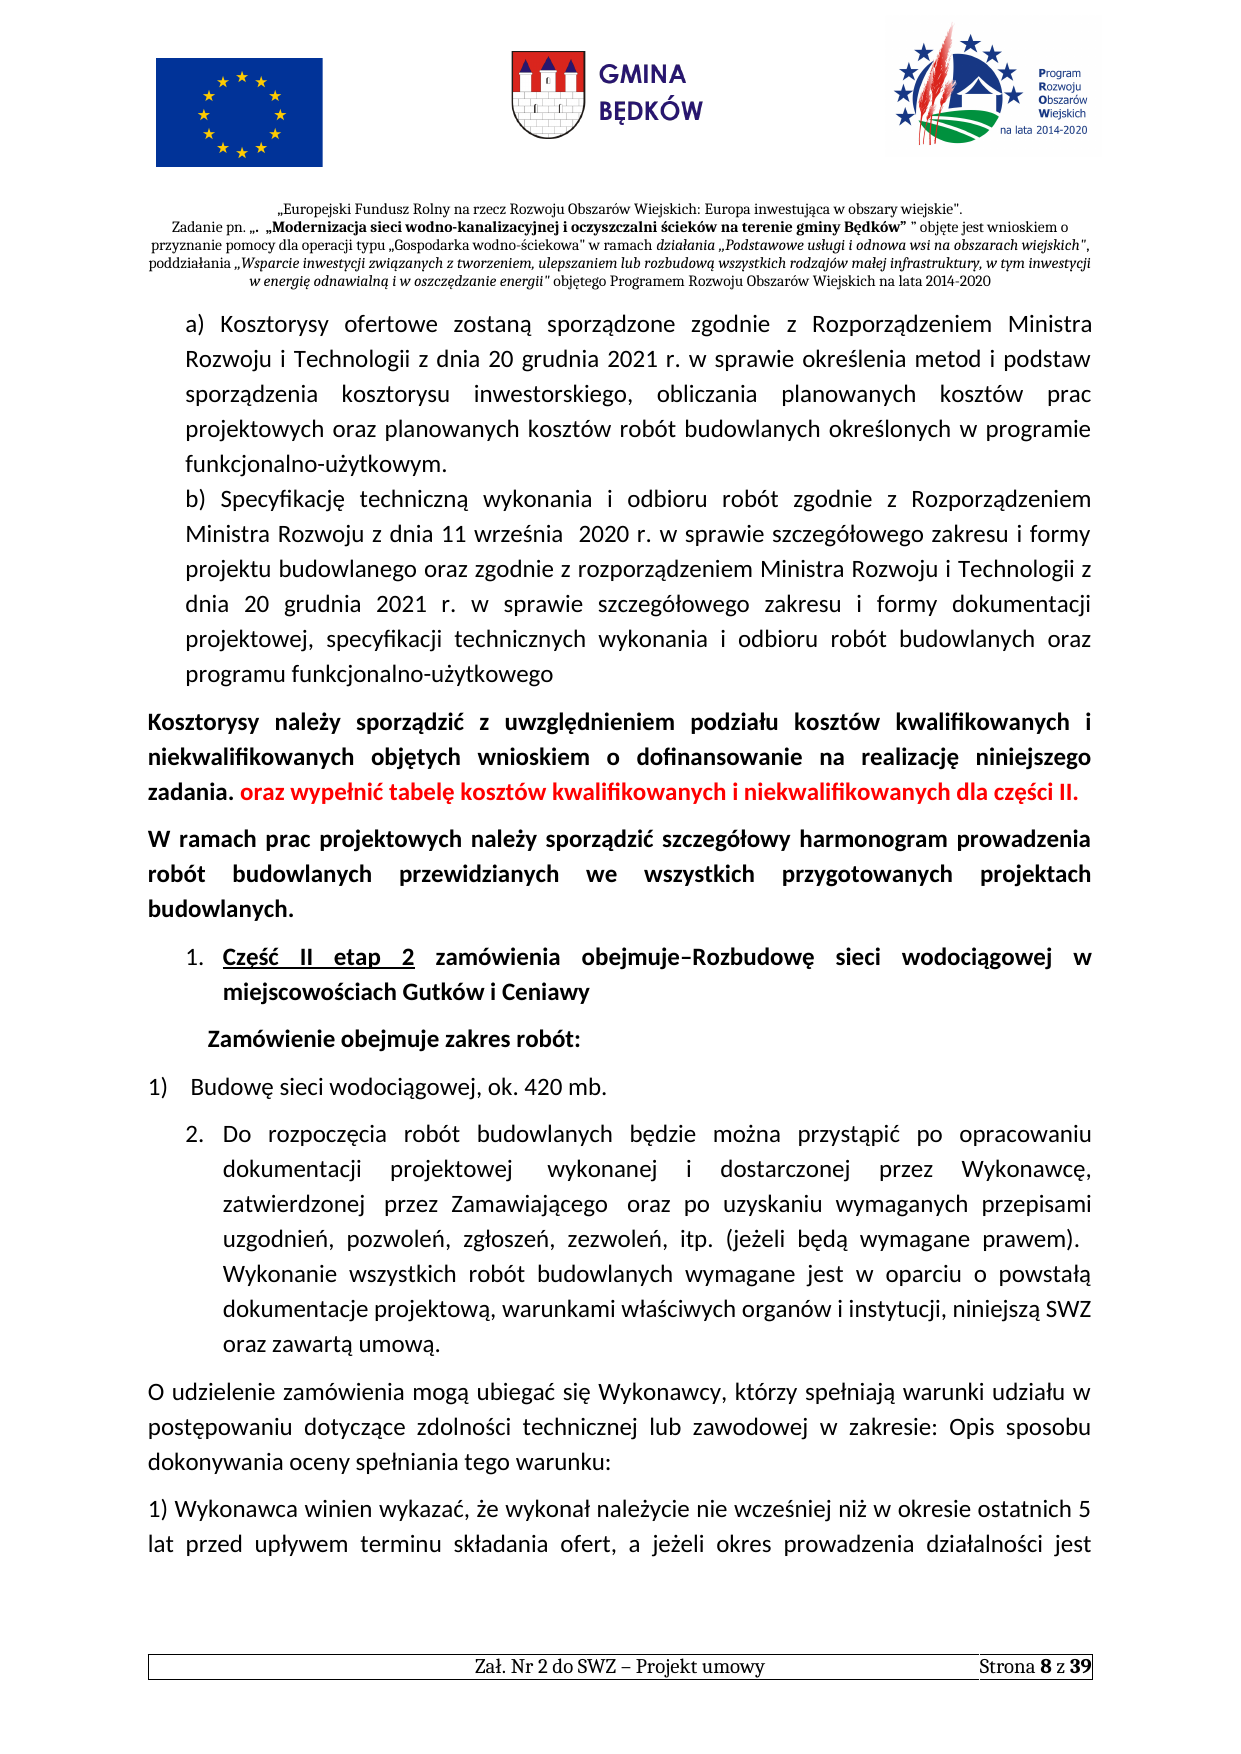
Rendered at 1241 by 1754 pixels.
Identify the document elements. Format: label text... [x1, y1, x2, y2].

picture [885, 15, 1103, 157]
text Zamówienie obejmuje zakres robót: [185, 1023, 1093, 1054]
text O udzielenie zamówienia mogą ubiegać się Wykonawcy, którzy spełniają warunki udziału w postępowaniu dotyczące zdolności technicznej lub zawodowej w zakresie: Opis sposobu dokonywania oceny spełniania tego warunku: [148, 1376, 1093, 1477]
text Kosztorysy należy sporządzić z uwzględnieniem podziału kosztów kwalifikowanych i niekwalifikowanych objętych wnioskiem o dofinansowanie na realizację niniejszego zadania. oraz wypełnić tabelę kosztów kwalifikowanych i niekwalifikowanych dla części II. [148, 706, 1093, 807]
text 1) Budowę sieci wodociągowej, ok. 420 mb. [148, 1071, 1093, 1102]
picture [156, 58, 323, 167]
list Do rozpoczęcia robót budowlanych będzie można przystąpić po opracowaniu dokumentacji projektowej wykonanej i dostarczonej przez Wykonawcę, zatwierdzonej przez Zamawiającego oraz po uzyskaniu wymaganych przepisami uzgodnień, pozwoleń, zgłoszeń, zezwoleń, itp. (jeżeli będą wymagane prawem). Wykonanie wszystkich robót budowlanych wymagane jest w oparciu o powstałą dokumentacje projektową, warunkami właściwych organów i instytucji, niniejszą SWZ oraz zawartą umową. [185, 1118, 1093, 1359]
text a) Kosztorysy ofertowe zostaną sporządzone zgodnie z Rozporządzeniem Ministra Rozwoju i Technologii z dnia 20 grudnia 2021 r. w sprawie określenia metod i podstaw sporządzenia kosztorysu inwestorskiego, obliczania planowanych kosztów prac projektowych oraz planowanych kosztów robót budowlanych określonych w programie funkcjonalno-użytkowym. b) Specyfikację techniczną wykonania i odbioru robót zgodnie z Rozporządzeniem Ministra Rozwoju z dnia 11 września 2020 r. w sprawie szczegółowego zakresu i formy projektu budowlanego oraz zgodnie z rozporządzeniem Ministra Rozwoju i Technologii z dnia 20 grudnia 2021 r. w sprawie szczegółowego zakresu i formy dokumentacji projektowej, specyfikacji technicznych wykonania i odbioru robót budowlanych oraz programu funkcjonalno-użytkowego [185, 308, 1093, 689]
picture [511, 51, 729, 139]
list Część II etap 2 zamówienia obejmuje–Rozbudowę sieci wodociągowej w miejscowościach Gutków i Ceniawy [185, 941, 1093, 1007]
text W ramach prac projektowych należy sporządzić szczegółowy harmonogram prowadzenia robót budowlanych przewidzianych we wszystkich przygotowanych projektach budowlanych. [148, 823, 1093, 924]
